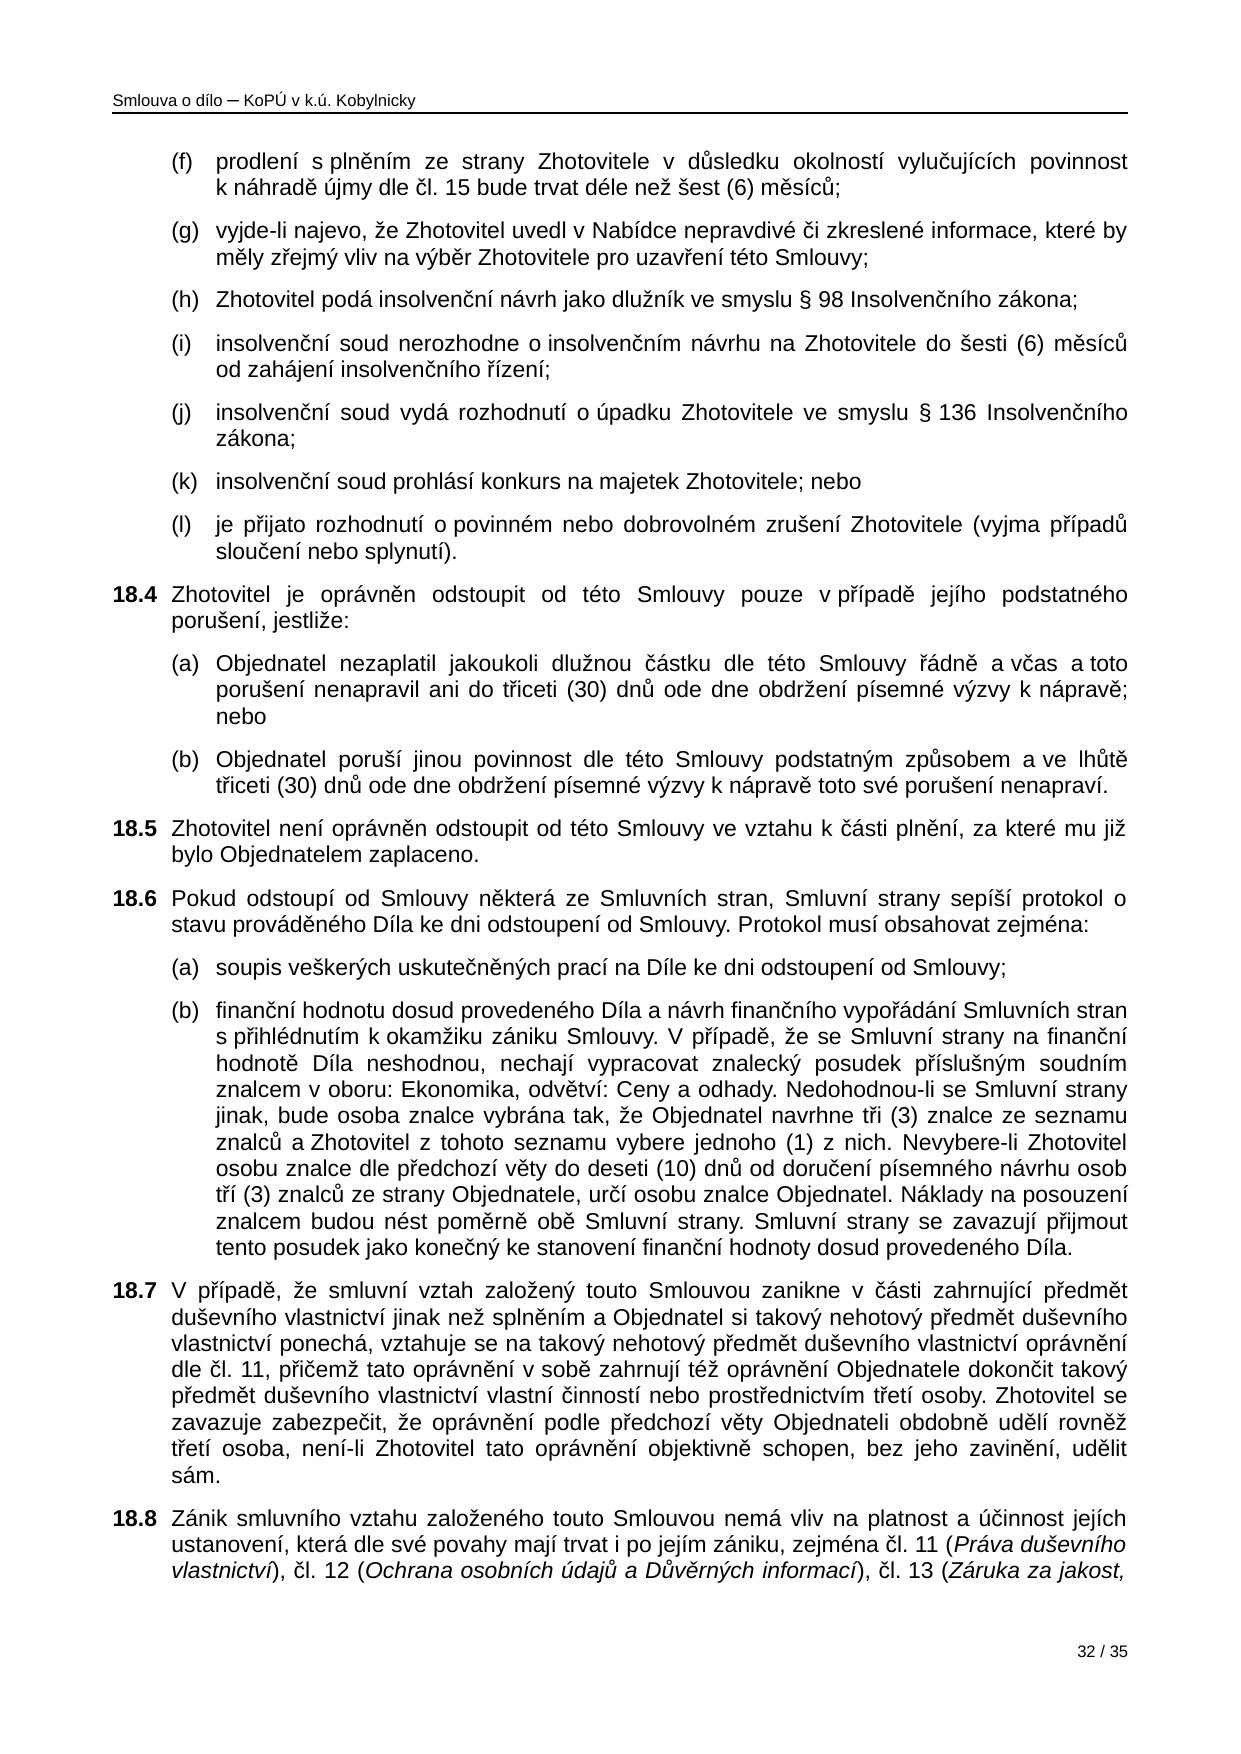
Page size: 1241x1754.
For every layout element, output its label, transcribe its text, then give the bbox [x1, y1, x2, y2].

text insolvenční soud prohlásí konkurs na majetek Zhotovitele; nebo [171, 468, 1128, 494]
text Zhotovitel je oprávněn odstoupit od této Smlouvy pouze v případě jejího podstatného porušení, jestliže: [112, 581, 1128, 633]
list finanční hodnotu dosud provedeného Díla a návrh finančního vypořádání Smluvních stran s přihlédnutím k okamžiku zániku Smlouvy. V případě, že se Smluvní strany na finanční hodnotě Díla neshodnou, nechají vypracovat znalecký posudek příslušným soudním znalcem v oboru: Ekonomika, odvětví: Ceny a odhady. Nedohodnou-li se Smluvní strany jinak, bude osoba znalce vybrána tak, že Objednatel navrhne tři (3) znalce ze seznamu znalců a Zhotovitel z tohoto seznamu vybere jednoho (1) z nich. Nevybere-li Zhotovitel osobu znalce dle předchozí věty do deseti (10) dnů od doručení písemného návrhu osob tří (3) znalců ze strany Objednatele, určí osobu znalce Objednatel. Náklady na posouzení znalcem budou nést poměrně obě Smluvní strany. Smluvní strany se zavazují přijmout tento posudek jako konečný ke stanovení finanční hodnoty dosud provedeného Díla. [171, 997, 1128, 1260]
text Zhotovitel není oprávněn odstoupit od této Smlouvy ve vztahu k části plnění, za které mu již bylo Objednatelem zaplaceno. [112, 815, 1128, 868]
text vyjde-li najevo, že Zhotovitel uvedl v Nabídce nepravdivé či zkreslené informace, které by měly zřejmý vliv na výběr Zhotovitele pro uzavření této Smlouvy; [171, 217, 1128, 270]
text prodlení s plněním ze strany Zhotovitele v důsledku okolností vylučujících povinnost k náhradě újmy dle čl. 15 bude trvat déle než šest (6) měsíců; [171, 148, 1128, 200]
text Pokud odstoupí od Smlouvy některá ze Smluvních stran, Smluvní strany sepíší protokol o stavu prováděného Díla ke dni odstoupení od Smlouvy. Protokol musí obsahovat zejména: [112, 884, 1128, 937]
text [112, 1504, 1128, 1584]
text V případě, že smluvní vztah založený touto Smlouvou zanikne v části zahrnující předmět duševního vlastnictví jinak než splněním a Objednatel si takový nehotový předmět duševního vlastnictví ponechá, vztahuje se na takový nehotový předmět duševního vlastnictví oprávnění dle čl. 11, přičemž tato oprávnění v sobě zahrnují též oprávnění Objednatele dokončit takový předmět duševního vlastnictví vlastní činností nebo prostřednictvím třetí osoby. Zhotovitel se zavazuje zabezpečit, že oprávnění podle předchozí věty Objednateli obdobně udělí rovněž třetí osoba, není-li Zhotovitel tato oprávnění objektivně schopen, bez jeho zavinění, udělit sám. [112, 1277, 1128, 1488]
list soupis veškerých uskutečněných prací na Díle ke dni odstoupení od Smlouvy; [171, 954, 1128, 980]
text Zhotovitel podá insolvenční návrh jako dlužník ve smyslu § 98 Insolvenčního zákona; [171, 286, 1128, 313]
text insolvenční soud nerozhodne o insolvenčním návrhu na Zhotovitele do šesti (6) měsíců od zahájení insolvenčního řízení; [171, 329, 1128, 382]
text Objednatel poruší jinou povinnost dle této Smlouvy podstatným způsobem a ve lhůtě třiceti (30) dnů ode dne obdržení písemné výzvy k nápravě toto své porušení nenapraví. [171, 746, 1128, 798]
list Objednatel nezaplatil jakoukoli dlužnou částku dle této Smlouvy řádně a včas a toto porušení nenapravil ani do třiceti (30) dnů ode dne obdržení písemné výzvy k nápravě; nebo [171, 650, 1128, 729]
text je přijato rozhodnutí o povinném nebo dobrovolném zrušení Zhotovitele (vyjma případů sloučení nebo splynutí). [171, 511, 1128, 564]
text insolvenční soud vydá rozhodnutí o úpadku Zhotovitele ve smyslu § 136 Insolvenčního zákona; [171, 399, 1128, 452]
